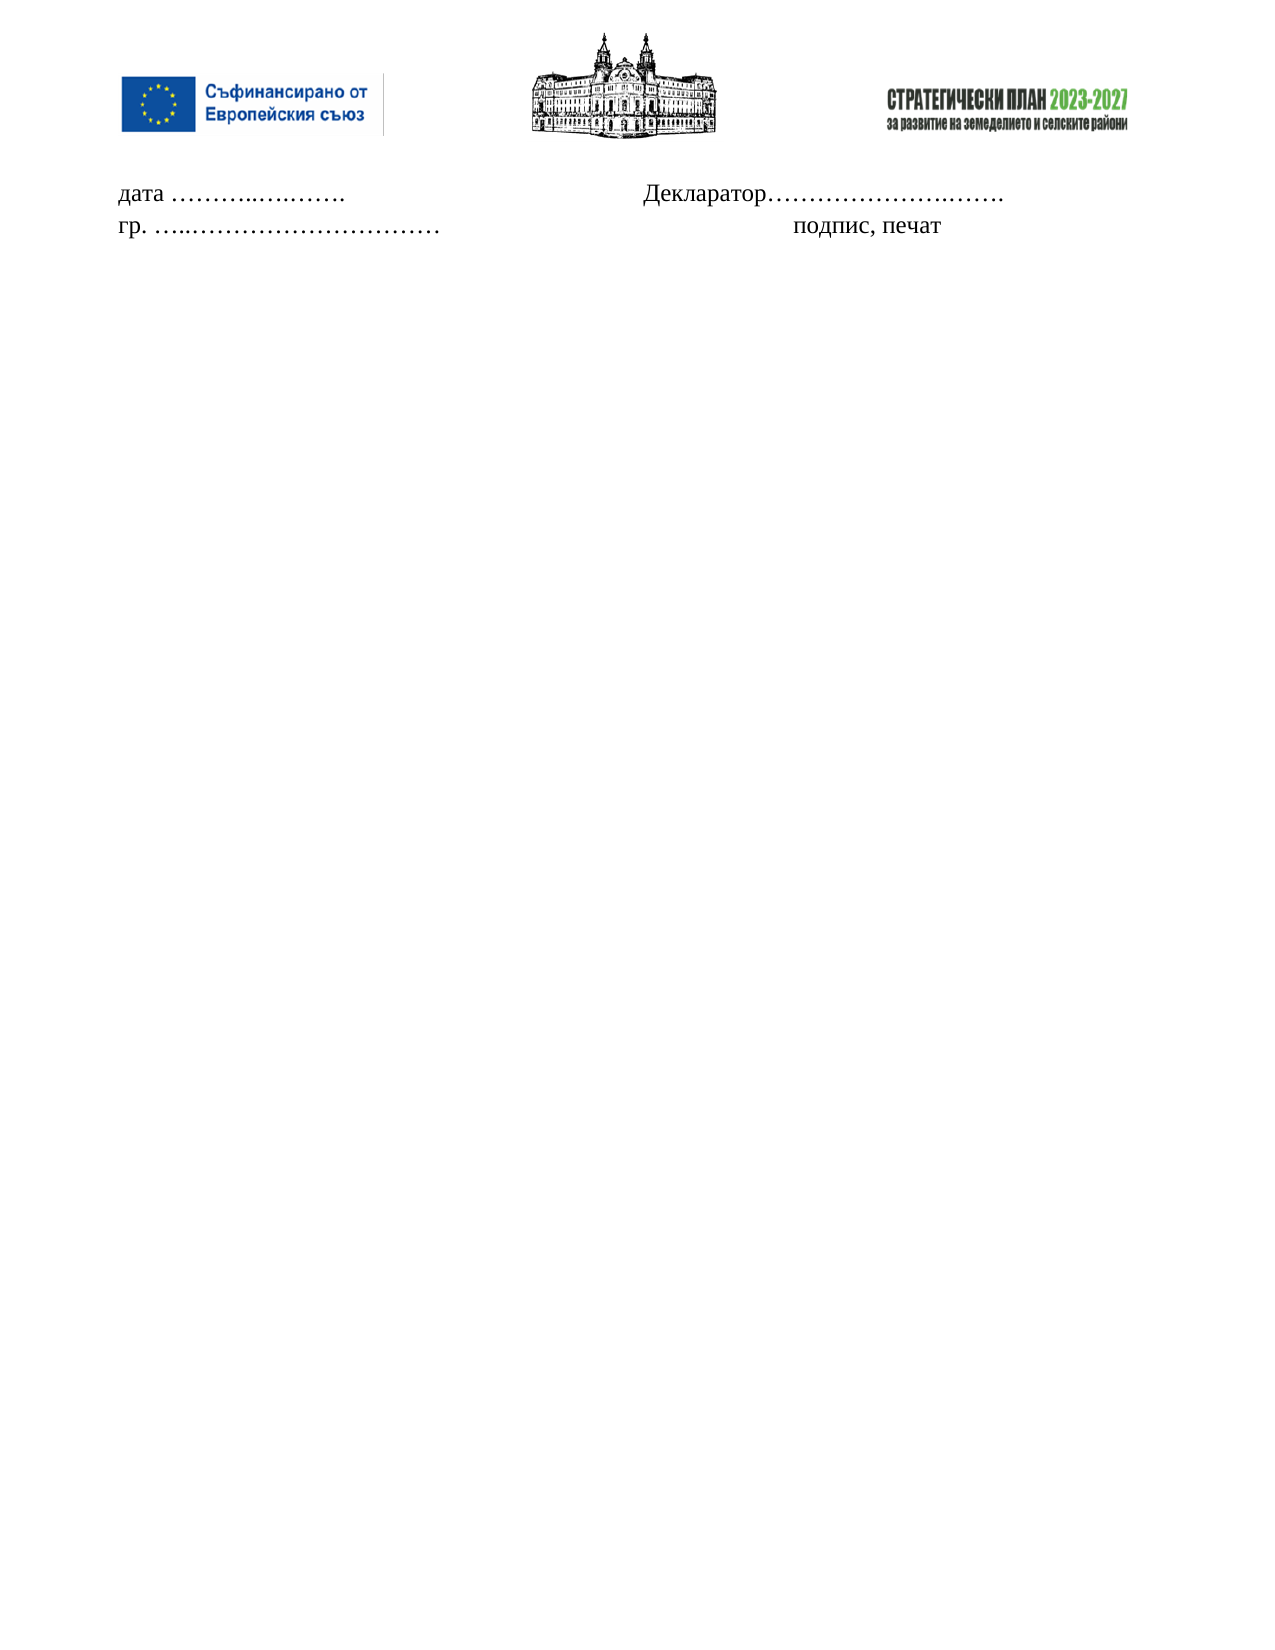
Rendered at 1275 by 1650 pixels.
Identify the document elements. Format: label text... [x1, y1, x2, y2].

text гр. …..………………………… подпис, печат [118, 211, 1127, 239]
text дата ………..….……. Декларатор………………….……. [118, 178, 1127, 206]
picture [118, 29, 1128, 145]
